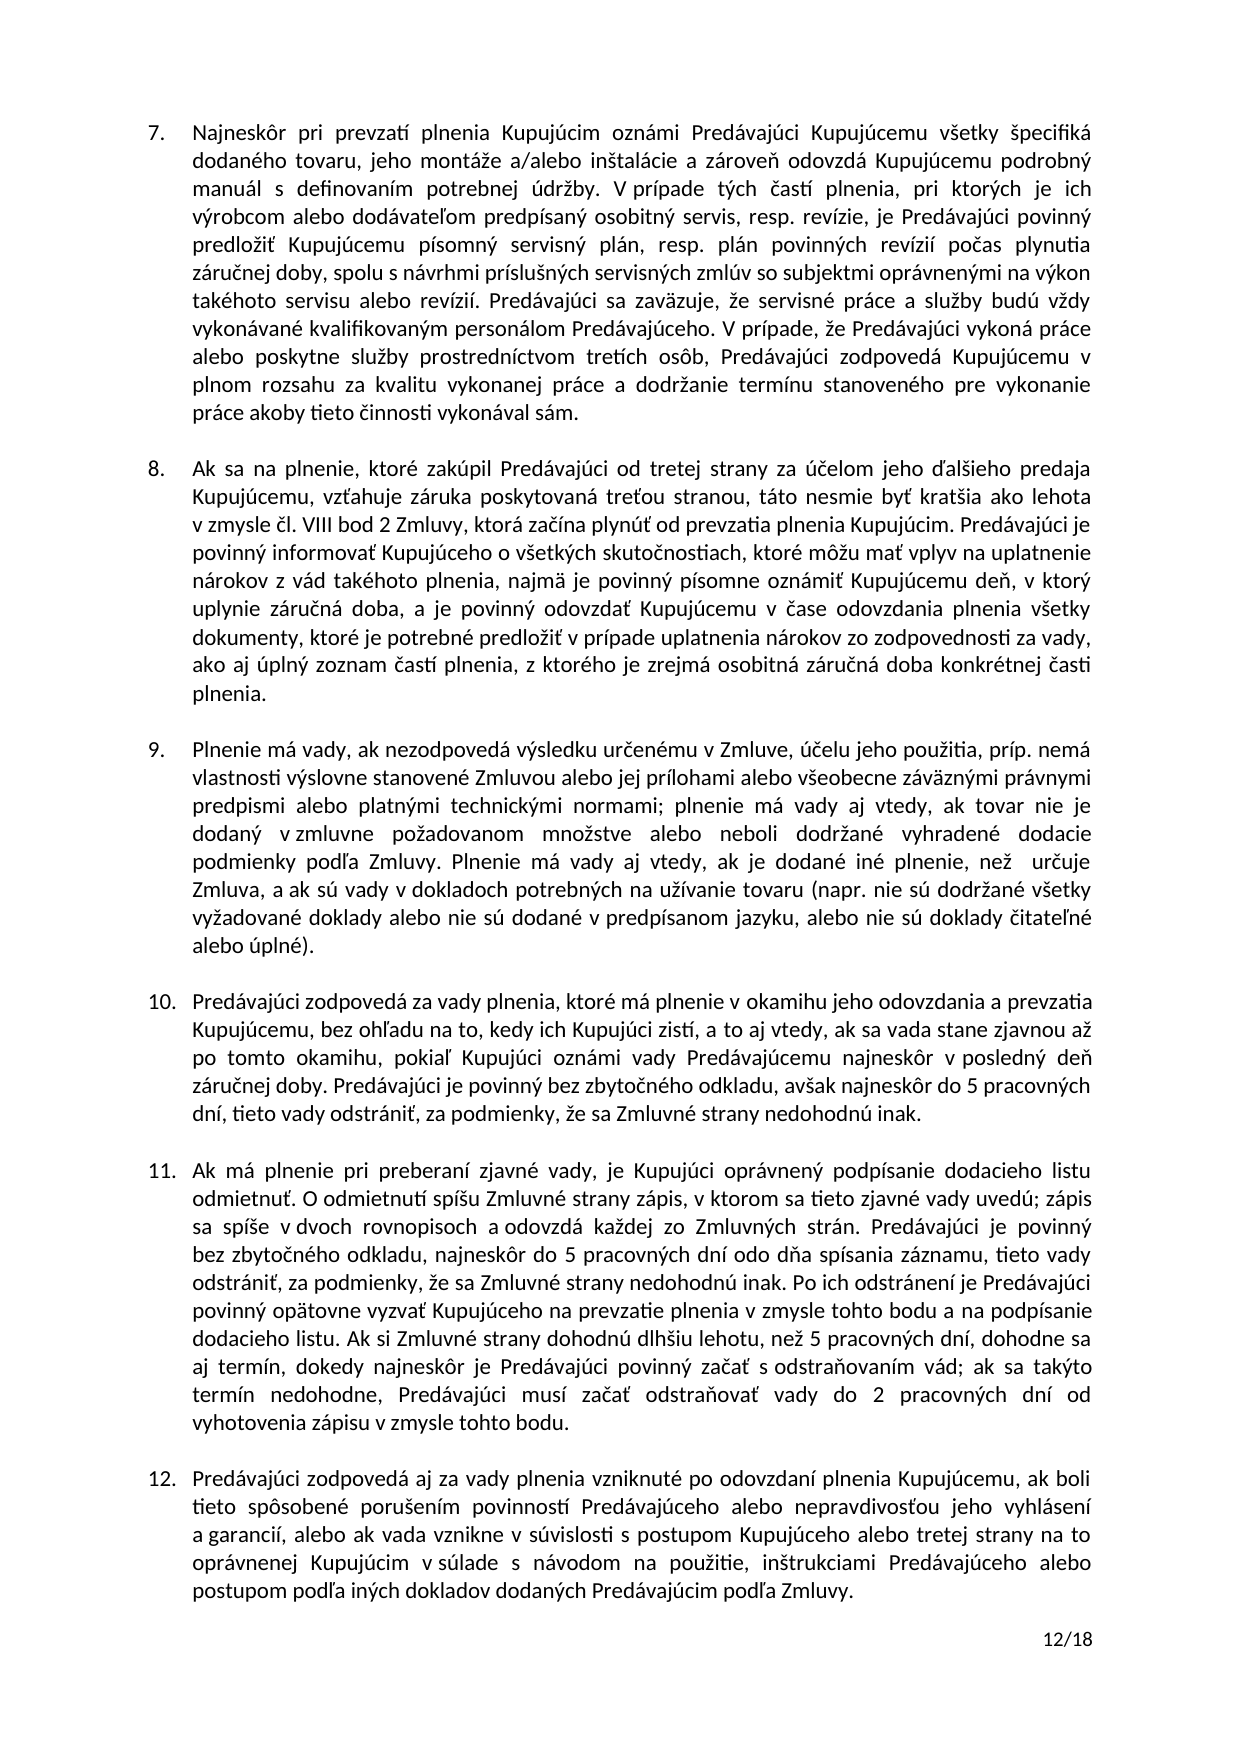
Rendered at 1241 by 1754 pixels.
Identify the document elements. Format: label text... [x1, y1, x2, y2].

text 12. Predávajúci zodpovedá aj za vady plnenia vzniknuté po odovzdaní plnenia Kupujúcemu, ak boli tieto spôsobené porušením povinností Predávajúceho alebo nepravdivosťou jeho vyhlásení a garancií, alebo ak vada vznikne v súvislosti s postupom Kupujúceho alebo tretej strany na to oprávnenej Kupujúcim v súlade s návodom na použitie, inštrukciami Predávajúceho alebo postupom podľa iných dokladov dodaných Predávajúcim podľa Zmluvy. [148, 1464, 1093, 1604]
text 11. Ak má plnenie pri preberaní zjavné vady, je Kupujúci oprávnený podpísanie dodacieho listu odmietnuť. O odmietnutí spíšu Zmluvné strany zápis, v ktorom sa tieto zjavné vady uvedú; zápis sa spíše v dvoch rovnopisoch a odovzdá každej zo Zmluvných strán. Predávajúci je povinný bez zbytočného odkladu, najneskôr do 5 pracovných dní odo dňa spísania záznamu, tieto vady odstrániť, za podmienky, že sa Zmluvné strany nedohodnú inak. Po ich odstránení je Predávajúci povinný opätovne vyzvať Kupujúceho na prevzatie plnenia v zmysle tohto bodu a na podpísanie dodacieho listu. Ak si Zmluvné strany dohodnú dlhšiu lehotu, než 5 pracovných dní, dohodne sa aj termín, dokedy najneskôr je Predávajúci povinný začať s odstraňovaním vád; ak sa takýto termín nedohodne, Predávajúci musí začať odstraňovať vady do 2 pracovných dní od vyhotovenia zápisu v zmysle tohto bodu. [148, 1156, 1093, 1436]
text 10. Predávajúci zodpovedá za vady plnenia, ktoré má plnenie v okamihu jeho odovzdania a prevzatia Kupujúcemu, bez ohľadu na to, kedy ich Kupujúci zistí, a to aj vtedy, ak sa vada stane zjavnou až po tomto okamihu, pokiaľ Kupujúci oznámi vady Predávajúcemu najneskôr v posledný deň záručnej doby. Predávajúci je povinný bez zbytočného odkladu, avšak najneskôr do 5 pracovných dní, tieto vady odstrániť, za podmienky, že sa Zmluvné strany nedohodnú inak. [148, 987, 1093, 1127]
list Plnenie má vady, ak nezodpovedá výsledku určenému v Zmluve, účelu jeho použitia, príp. nemá vlastnosti výslovne stanovené Zmluvou alebo jej prílohami alebo všeobecne záväznými právnymi predpismi alebo platnými technickými normami; plnenie má vady aj vtedy, ak tovar nie je dodaný v zmluvne požadovanom množstve alebo neboli dodržané vyhradené dodacie podmienky podľa Zmluvy. Plnenie má vady aj vtedy, ak je dodané iné plnenie, než určuje Zmluva, a ak sú vady v dokladoch potrebných na užívanie tovaru (napr. nie sú dodržané všetky vyžadované doklady alebo nie sú dodané v predpísanom jazyku, alebo nie sú doklady čitateľné alebo úplné). [148, 735, 1093, 959]
list Najneskôr pri prevzatí plnenia Kupujúcim oznámi Predávajúci Kupujúcemu všetky špecifiká dodaného tovaru, jeho montáže a/alebo inštalácie a zároveň odovzdá Kupujúcemu podrobný manuál s definovaním potrebnej údržby. V prípade tých častí plnenia, pri ktorých je ich výrobcom alebo dodávateľom predpísaný osobitný servis, resp. revízie, je Predávajúci povinný predložiť Kupujúcemu písomný servisný plán, resp. plán povinných revízií počas plynutia záručnej doby, spolu s návrhmi príslušných servisných zmlúv so subjektmi oprávnenými na výkon takéhoto servisu alebo revízií. Predávajúci sa zaväzuje, že servisné práce a služby budú vždy vykonávané kvalifikovaným personálom Predávajúceho. V prípade, že Predávajúci vykoná práce alebo poskytne služby prostredníctvom tretích osôb, Predávajúci zodpovedá Kupujúcemu v plnom rozsahu za kvalitu vykonanej práce a dodržanie termínu stanoveného pre vykonanie práce akoby tieto činnosti vykonával sám. [148, 118, 1093, 426]
list Ak sa na plnenie, ktoré zakúpil Predávajúci od tretej strany za účelom jeho ďalšieho predaja Kupujúcemu, vzťahuje záruka poskytovaná treťou stranou, táto nesmie byť kratšia ako lehota v zmysle čl. VIII bod 2 Zmluvy, ktorá začína plynúť od prevzatia plnenia Kupujúcim. Predávajúci je povinný informovať Kupujúceho o všetkých skutočnostiach, ktoré môžu mať vplyv na uplatnenie nárokov z vád takéhoto plnenia, najmä je povinný písomne oznámiť Kupujúcemu deň, v ktorý uplynie záručná doba, a je povinný odovzdať Kupujúcemu v čase odovzdania plnenia všetky dokumenty, ktoré je potrebné predložiť v prípade uplatnenia nárokov zo zodpovednosti za vady, ako aj úplný zoznam častí plnenia, z ktorého je zrejmá osobitná záručná doba konkrétnej časti plnenia. [148, 454, 1093, 707]
